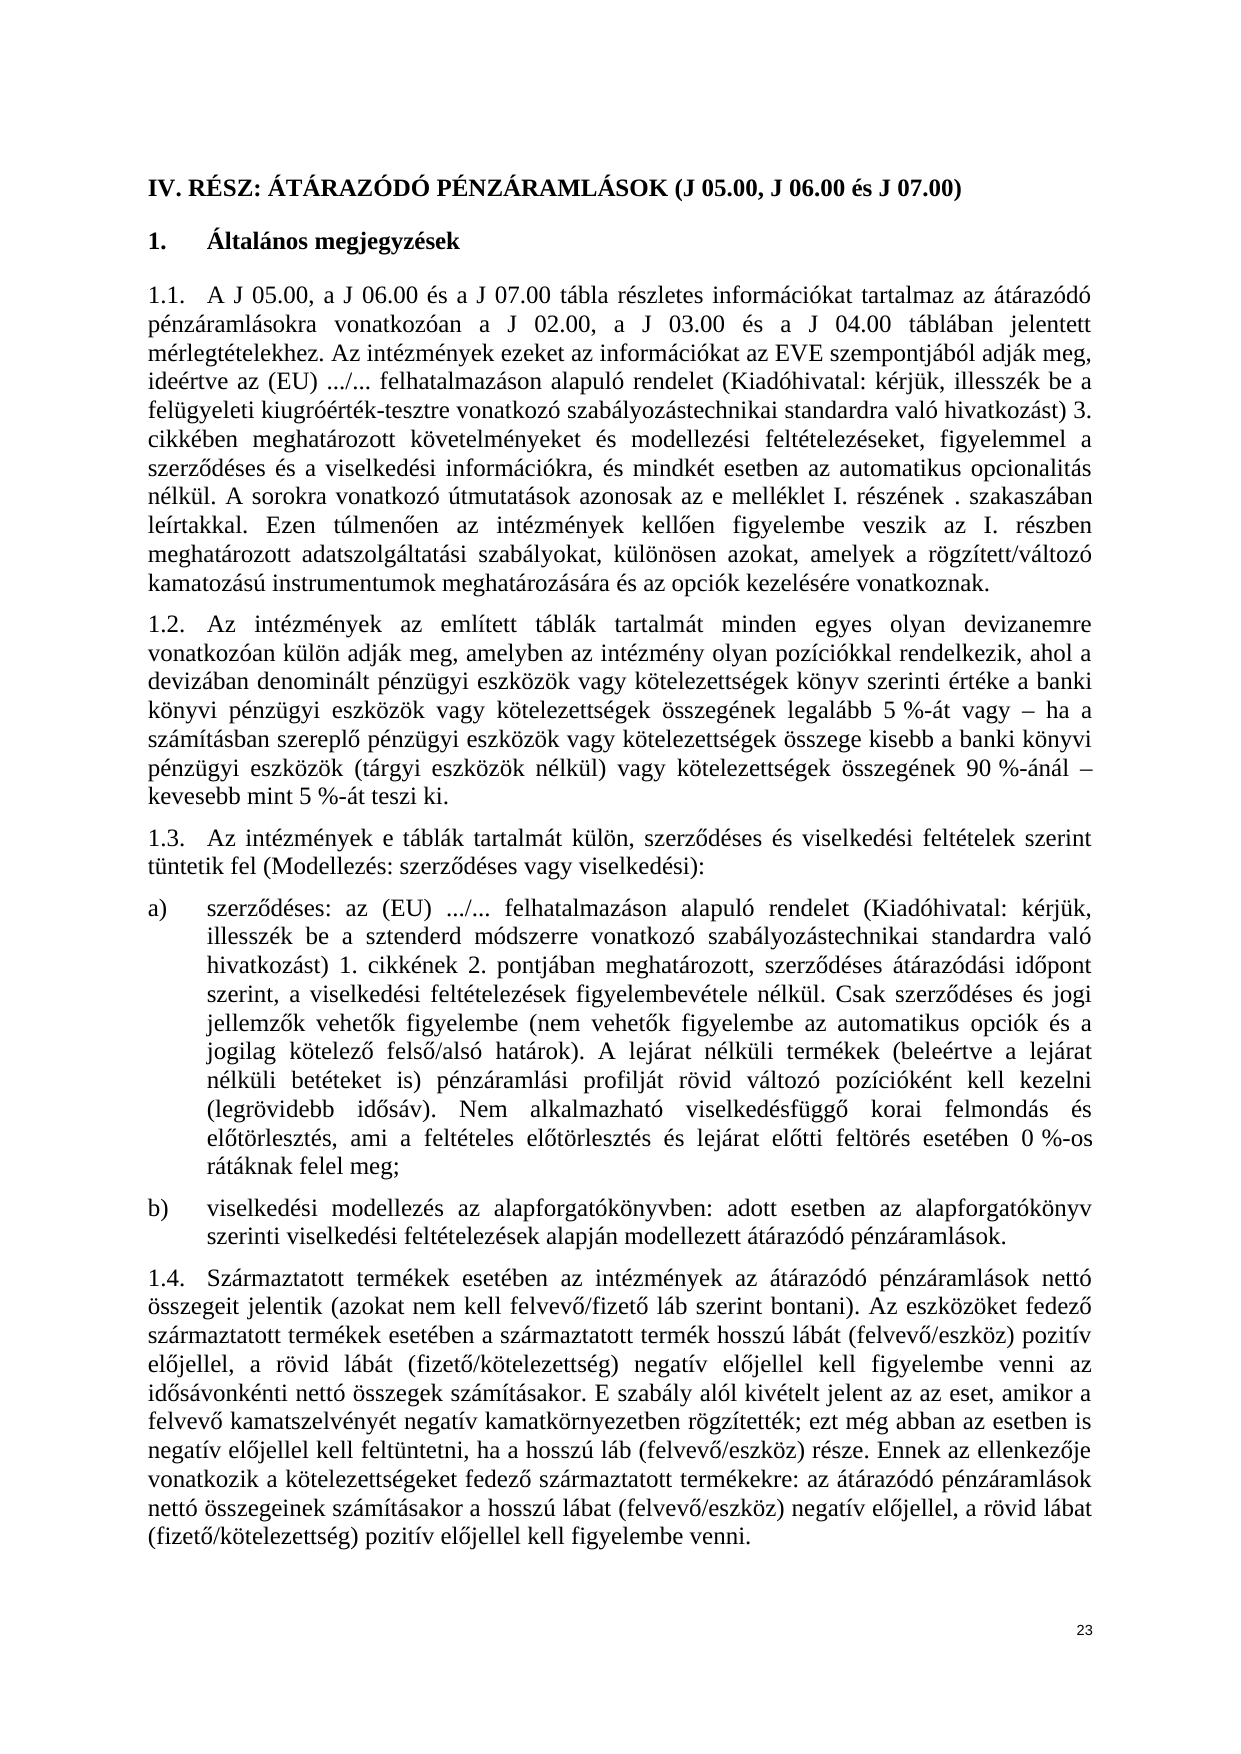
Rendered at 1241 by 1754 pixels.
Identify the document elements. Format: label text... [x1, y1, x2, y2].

text 1.1. A J 05.00, a J 06.00 és a J 07.00 tábla részletes információkat tartalmaz az átárazódó pénzáramlásokra vonatkozóan a J 02.00, a J 03.00 és a J 04.00 táblában jelentett mérlegtételekhez. Az intézmények ezeket az információkat az EVE szempontjából adják meg, ideértve az (EU) .../... felhatalmazáson alapuló rendelet (Kiadóhivatal: kérjük, illesszék be a felügyeleti kiugróérték-tesztre vonatkozó szabályozástechnikai standardra való hivatkozást) 3. cikkében meghatározott követelményeket és modellezési feltételezéseket, figyelemmel a szerződéses és a viselkedési információkra, és mindkét esetben az automatikus opcionalitás nélkül. A sorokra vonatkozó útmutatások azonosak az e melléklet I. részének 11. szakaszában leírtakkal. Ezen túlmenően az intézmények kellően figyelembe veszik az I. részben meghatározott adatszolgáltatási szabályokat, különösen azokat, amelyek a rögzített/változó kamatozású instrumentumok meghatározására és az opciók kezelésére vonatkoznak. [148, 280, 1093, 596]
text 1.2. Az intézmények az említett táblák tartalmát minden egyes olyan devizanemre vonatkozóan külön adják meg, amelyben az intézmény olyan pozíciókkal rendelkezik, ahol a devizában denominált pénzügyi eszközök vagy kötelezettségek könyv szerinti értéke a banki könyvi pénzügyi eszközök vagy kötelezettségek összegének legalább 5 %-át vagy – ha a számításban szereplő pénzügyi eszközök vagy kötelezettségek összege kisebb a banki könyvi pénzügyi eszközök (tárgyi eszközök nélkül) vagy kötelezettségek összegének 90 %-ánál – kevesebb mint 5 %-át teszi ki. [148, 609, 1093, 810]
list 1. Általános megjegyzések [148, 226, 1093, 255]
subtitle IV. RÉSZ: ÁTÁRAZÓDÓ PÉNZÁRAMLÁSOK (J 05.00, J 06.00 és J 07.00) [148, 173, 1093, 201]
text 1.3. Az intézmények e táblák tartalmát külön, szerződéses és viselkedési feltételek szerint tüntetik fel (Modellezés: szerződéses vagy viselkedési): [148, 823, 1093, 880]
text b) viselkedési modellezés az alapforgatókönyvben: adott esetben az alapforgatókönyv szerinti viselkedési feltételezések alapján modellezett átárazódó pénzáramlások. [148, 1193, 1093, 1250]
text 1.4. Származtatott termékek esetében az intézmények az átárazódó pénzáramlások nettó összegeit jelentik (azokat nem kell felvevő/fizető láb szerint bontani). Az eszközöket fedező származtatott termékek esetében a származtatott termék hosszú lábát (felvevő/eszköz) pozitív előjellel, a rövid lábát (fizető/kötelezettség) negatív előjellel kell figyelembe venni az idősávonkénti nettó összegek számításakor. E szabály alól kivételt jelent az az eset, amikor a felvevő kamatszelvényét negatív kamatkörnyezetben rögzítették; ezt még abban az esetben is negatív előjellel kell feltüntetni, ha a hosszú láb (felvevő/eszköz) része. Ennek az ellenkezője vonatkozik a kötelezettségeket fedező származtatott termékekre: az átárazódó pénzáramlások nettó összegeinek számításakor a hosszú lábat (felvevő/eszköz) negatív előjellel, a rövid lábat (fizető/kötelezettség) pozitív előjellel kell figyelembe venni. [148, 1263, 1093, 1550]
text a) szerződéses: az (EU) .../... felhatalmazáson alapuló rendelet (Kiadóhivatal: kérjük, illesszék be a sztenderd módszerre vonatkozó szabályozástechnikai standardra való hivatkozást) 1. cikkének 2. pontjában meghatározott, szerződéses átárazódási időpont szerint, a viselkedési feltételezések figyelembevétele nélkül. Csak szerződéses és jogi jellemzők vehetők figyelembe (nem vehetők figyelembe az automatikus opciók és a jogilag kötelező felső/alsó határok). A lejárat nélküli termékek (beleértve a lejárat nélküli betéteket is) pénzáramlási profilját rövid változó pozícióként kell kezelni (legrövidebb idősáv). Nem alkalmazható viselkedésfüggő korai felmondás és előtörlesztés, ami a feltételes előtörlesztés és lejárat előtti feltörés esetében 0 %-os rátáknak felel meg; [148, 893, 1093, 1180]
